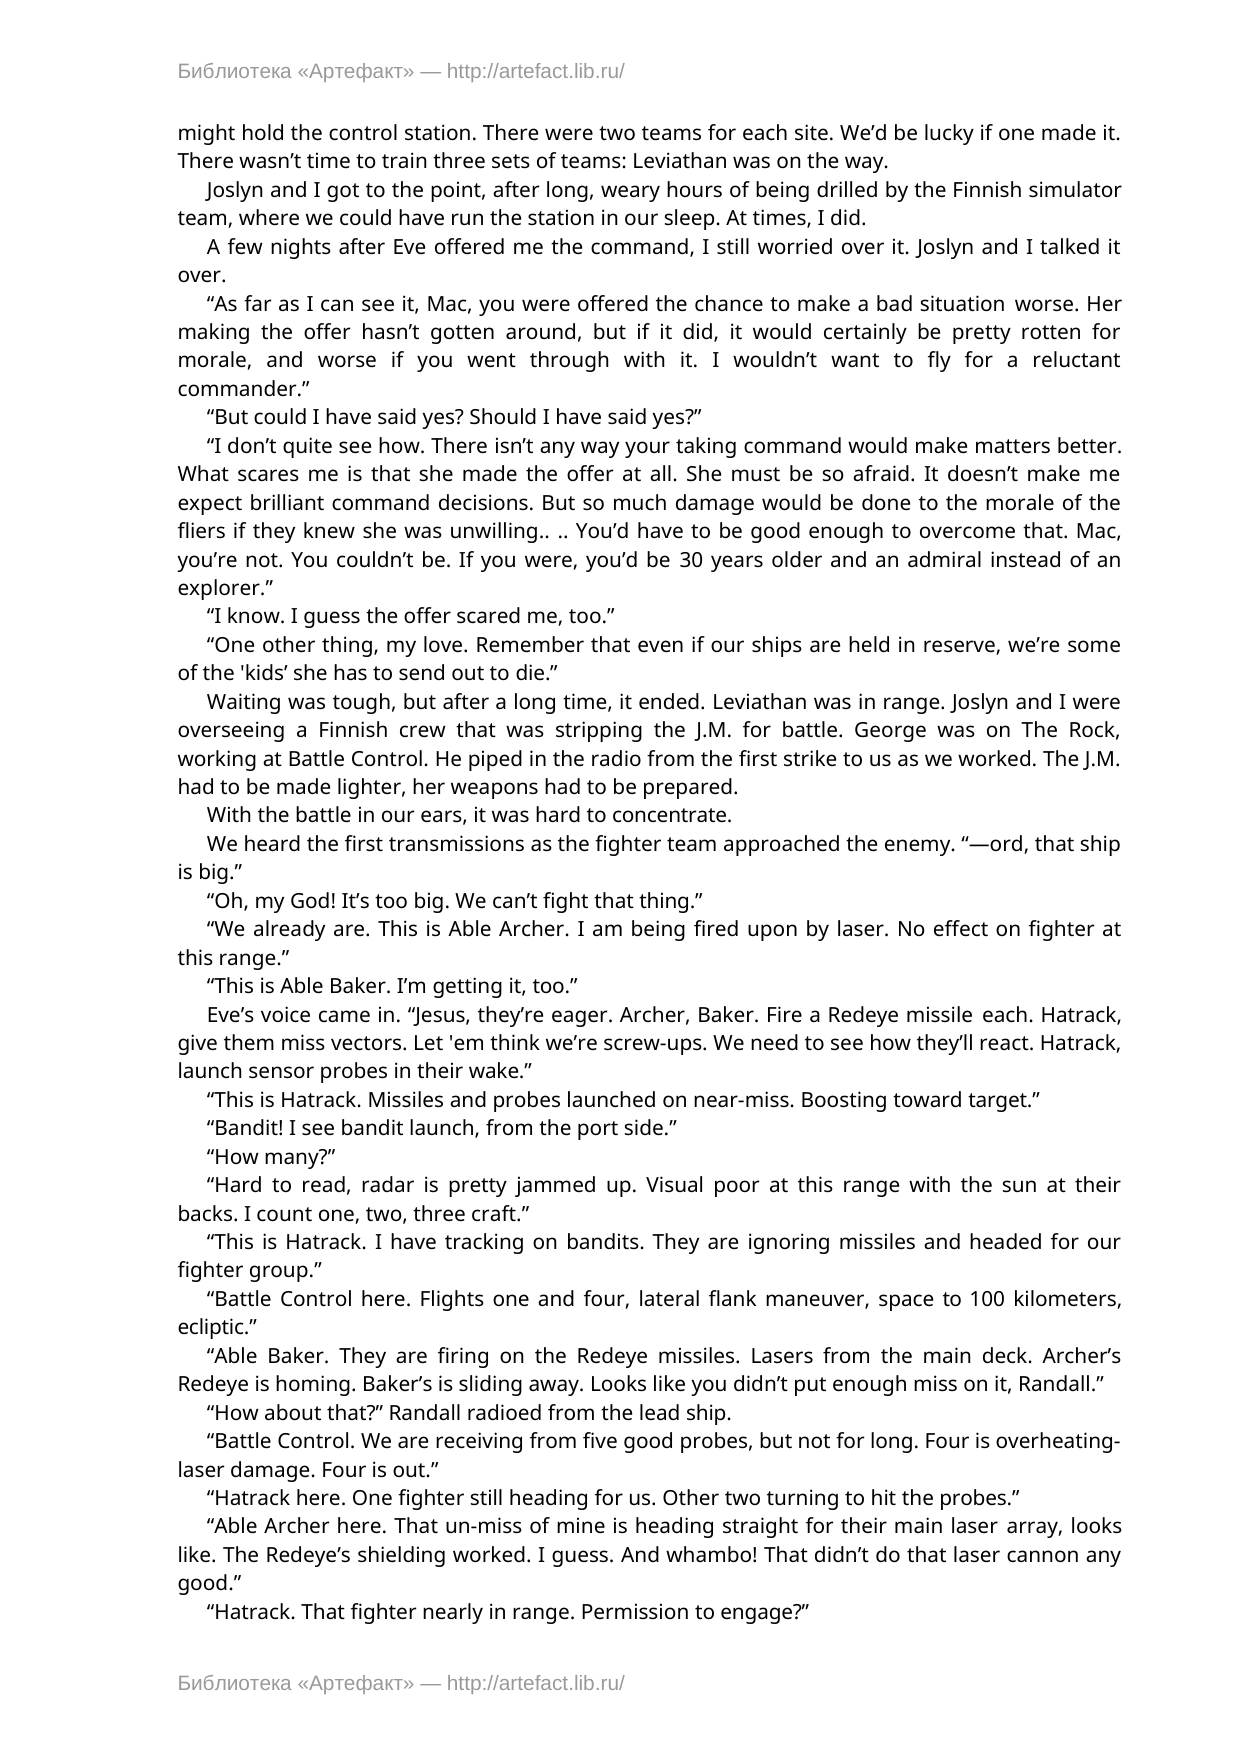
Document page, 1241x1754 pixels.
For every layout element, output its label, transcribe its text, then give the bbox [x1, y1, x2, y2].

text “This is Able Baker. I’m getting it, too.” [177, 971, 1122, 1000]
text “Battle Control. We are receiving from five good probes, but not for long. Four is overheating-laser damage. Four is out.” [177, 1426, 1122, 1483]
text “But could I have said yes? Should I have said yes?” [177, 402, 1122, 431]
text “Able Baker. They are firing on the Redeye missiles. Lasers from the main deck. Archer’s Redeye is homing. Baker’s is sliding away. Looks like you didn’t put enough miss on it, Randall.” [177, 1341, 1122, 1398]
text “I know. I guess the offer scared me, too.” [177, 602, 1122, 630]
text “This is Hatrack. I have tracking on bandits. They are ignoring missiles and headed for our fighter group.” [177, 1227, 1122, 1284]
text Eve’s voice came in. “Jesus, they’re eager. Archer, Baker. Fire a Redeye missile each. Hatrack, give them miss vectors. Let 'em think we’re screw-ups. We need to see how they’ll react. Hatrack, launch sensor probes in their wake.” [177, 1000, 1122, 1085]
text “Hatrack here. One fighter still heading for us. Other two turning to hit the probes.” [177, 1483, 1122, 1512]
text “Able Archer here. That un-miss of mine is heading straight for their main laser array, looks like. The Redeye’s shielding worked. I guess. And whambo! That didn’t do that laser cannon any good.” [177, 1512, 1122, 1597]
text We heard the first transmissions as the fighter team approached the enemy. “—ord, that ship is big.” [177, 829, 1122, 886]
text “This is Hatrack. Missiles and probes launched on near-miss. Boosting toward target.” [177, 1085, 1122, 1113]
text “One other thing, my love. Remember that even if our ships are held in reserve, we’re some of the 'kids’ she has to send out to die.” [177, 630, 1122, 687]
text “How many?” [177, 1142, 1122, 1170]
text Joslyn and I got to the point, after long, weary hours of being drilled by the Finnish simulator team, where we could have run the station in our sleep. At times, I did. [177, 175, 1122, 232]
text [177, 118, 1122, 175]
text “We already are. This is Able Archer. I am being fired upon by laser. No effect on fighter at this range.” [177, 914, 1122, 971]
text Waiting was tough, but after a long time, it ended. Leviathan was in range. Joslyn and I were overseeing a Finnish crew that was stripping the J.M. for battle. George was on The Rock, working at Battle Control. He piped in the radio from the first strike to us as we worked. The J.M. had to be made lighter, her weapons had to be prepared. [177, 687, 1122, 801]
text A few nights after Eve offered me the command, I still worried over it. Joslyn and I talked it over. [177, 232, 1122, 289]
text “Battle Control here. Flights one and four, lateral flank maneuver, space to 100 kilometers, ecliptic.” [177, 1284, 1122, 1341]
text “Oh, my God! It’s too big. We can’t fight that thing.” [177, 886, 1122, 914]
text “Bandit! I see bandit launch, from the port side.” [177, 1113, 1122, 1142]
text “As far as I can see it, Mac, you were offered the chance to make a bad situation worse. Her making the offer hasn’t gotten around, but if it did, it would certainly be pretty rotten for morale, and worse if you went through with it. I wouldn’t want to fly for a reluctant commander.” [177, 289, 1122, 402]
text “I don’t quite see how. There isn’t any way your taking command would make matters better. What scares me is that she made the offer at all. She must be so afraid. It doesn’t make me expect brilliant command decisions. But so much damage would be done to the morale of the fliers if they knew she was unwilling.. .. You’d have to be good enough to overcome that. Mac, you’re not. You couldn’t be. If you were, you’d be 30 years older and an admiral instead of an explorer.” [177, 431, 1122, 602]
text “How about that?” Randall radioed from the lead ship. [177, 1398, 1122, 1426]
text “Hatrack. That fighter nearly in range. Permission to engage?” [177, 1597, 1122, 1625]
text With the battle in our ears, it was hard to concentrate. [177, 801, 1122, 829]
text “Hard to read, radar is pretty jammed up. Visual poor at this range with the sun at their backs. I count one, two, three craft.” [177, 1170, 1122, 1227]
